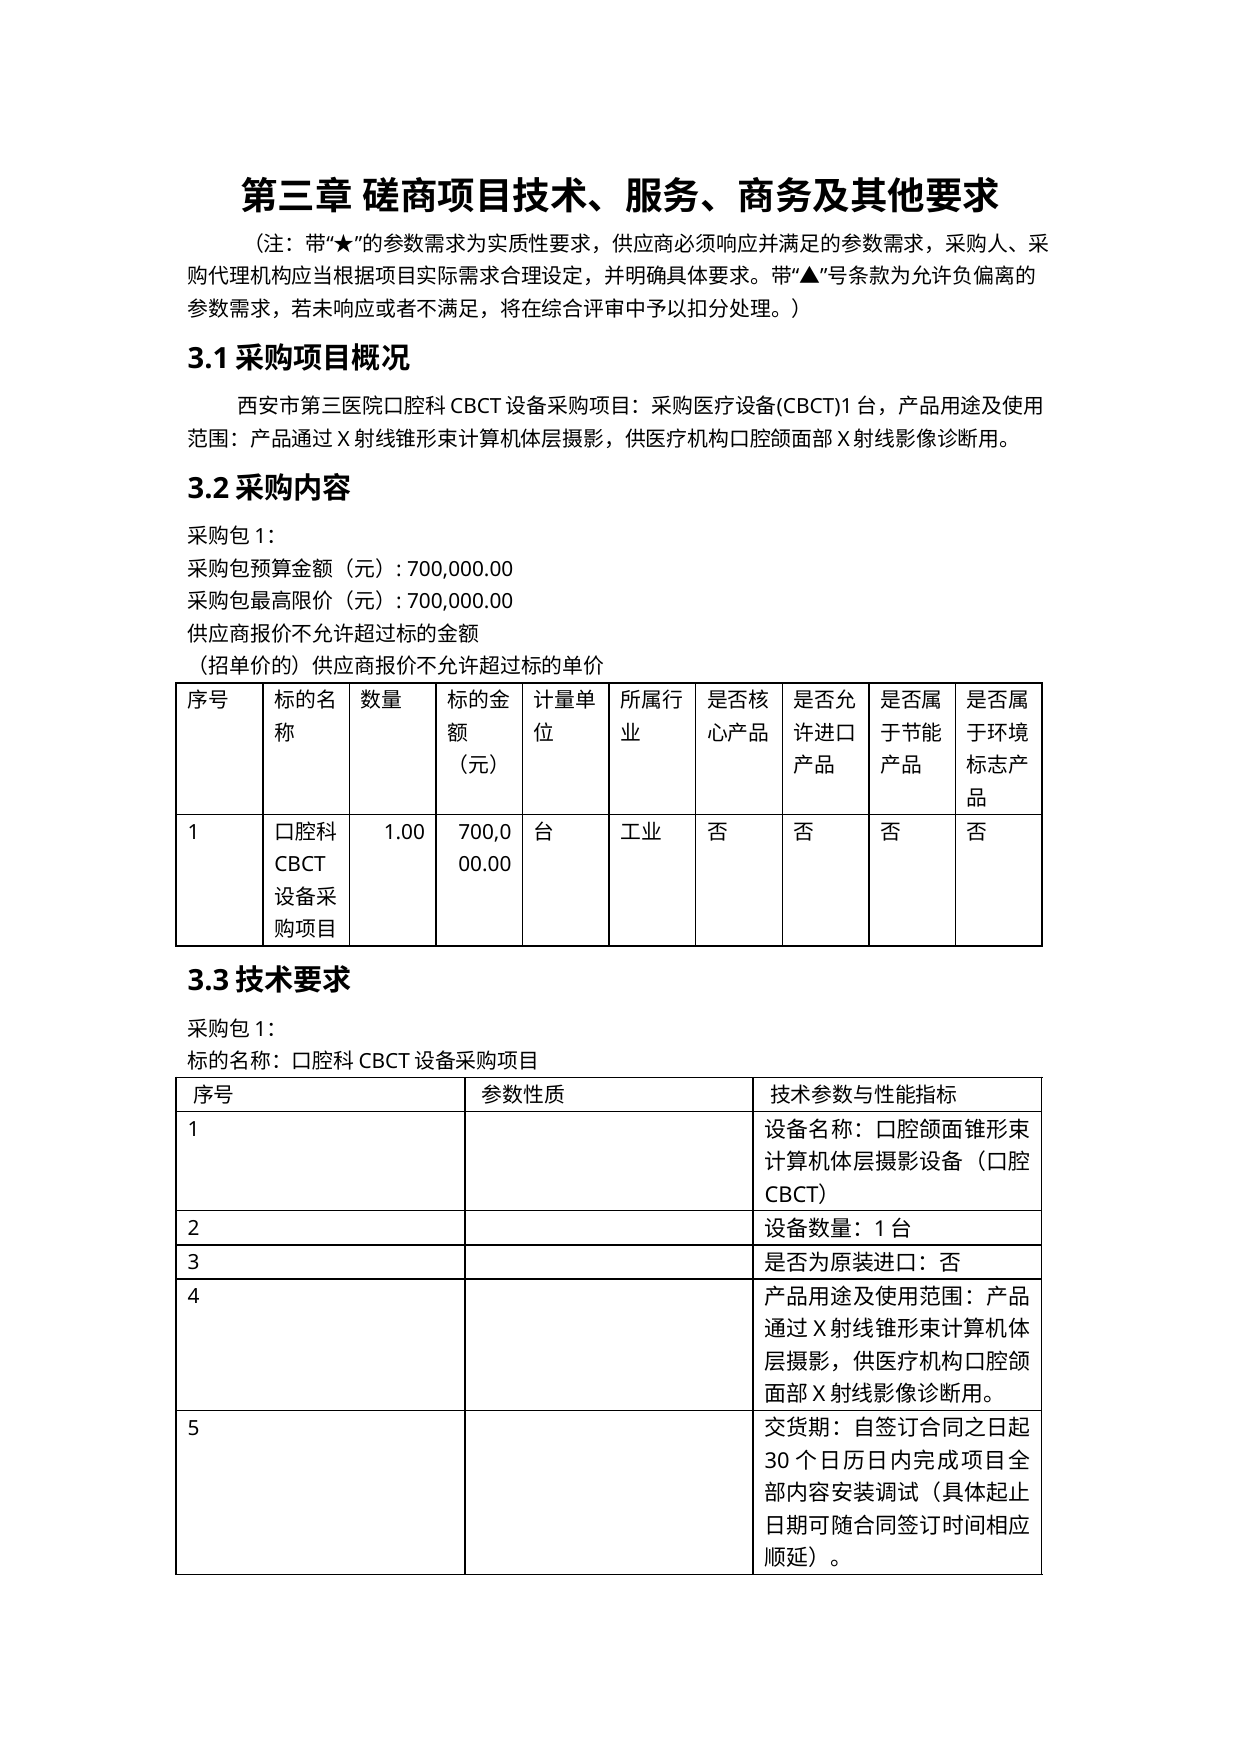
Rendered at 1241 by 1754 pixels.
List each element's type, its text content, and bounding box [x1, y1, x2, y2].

table_cell [466, 1112, 752, 1210]
table_cell 台 [523, 815, 608, 945]
table_cell 700,000.00 [437, 815, 522, 945]
text （招单价的）供应商报价不允许超过标的单价 [187, 649, 1053, 682]
table_header 是否核心产品 [696, 684, 782, 813]
text 3.2采购内容 [187, 454, 1053, 519]
text 3.3技术要求 [187, 947, 1053, 1012]
text 供应商报价不允许超过标的金额 [187, 617, 1053, 649]
table_cell [466, 1211, 752, 1244]
table_cell [466, 1280, 752, 1409]
text 采购包最高限价（元）: 700,000.00 [187, 584, 1053, 617]
table_header 标的金额 （元） [437, 684, 522, 813]
table_cell 3 [177, 1246, 464, 1278]
table_header 技术参数与性能指标 [754, 1078, 1041, 1111]
table_cell 5 [177, 1411, 464, 1573]
table_cell 设备数量：1台 [754, 1211, 1041, 1244]
table_header 数量 [350, 684, 435, 813]
table_cell 1 [177, 1112, 464, 1210]
table_cell 产品用途及使用范围：产品通过X射线锥形束计算机体层摄影，供医疗机构口腔颌面部X射线影像诊断用。 [754, 1280, 1041, 1409]
table_cell 1 [177, 815, 262, 945]
table_header 所属行业 [610, 684, 695, 813]
table_cell 交货期：自签订合同之日起30个日历日内完成项目全部内容安装调试（具体起止日期可随合同签订时间相应顺延）。 [754, 1411, 1041, 1573]
table_cell 否 [696, 815, 782, 945]
table_cell 1.00 [350, 815, 435, 945]
table_cell 口腔科CBCT设备采购项目 [264, 815, 349, 945]
table_cell 是否为原装进口：否 [754, 1246, 1041, 1278]
table_header 序号 [177, 684, 262, 813]
table_header 标的名称 [264, 684, 349, 813]
table_cell 工业 [610, 815, 695, 945]
table_cell [466, 1246, 752, 1278]
text （注：带“★”的参数需求为实质性要求，供应商必须响应并满足的参数需求，采购人、采购代理机构应当根据项目实际需求合理设定，并明确具体要求。带“▲”号条款为允许负偏离的参数需求，若未响应或者不满足，将在综合评审中予以扣分处理。） [187, 227, 1053, 324]
text 3.1采购项目概况 [187, 324, 1053, 389]
text 采购包1： [187, 519, 1053, 552]
table_header 计量单位 [523, 684, 608, 813]
table_cell 否 [870, 815, 955, 945]
table_cell 否 [783, 815, 868, 945]
text 采购包预算金额（元）: 700,000.00 [187, 552, 1053, 584]
table_header 是否属于节能产品 [870, 684, 955, 813]
table_cell 4 [177, 1280, 464, 1409]
text 西安市第三医院口腔科CBCT设备采购项目：采购医疗设备(CBCT)1台，产品用途及使用范围：产品通过X射线锥形束计算机体层摄影，供医疗机构口腔颌面部X射线影像诊断用。 [187, 389, 1053, 454]
text 标的名称：口腔科CBCT设备采购项目 [187, 1044, 1053, 1077]
table_cell 设备名称：口腔颌面锥形束计算机体层摄影设备（口腔CBCT） [754, 1112, 1041, 1210]
table_cell [466, 1411, 752, 1573]
table_header 参数性质 [466, 1078, 752, 1111]
text 第三章 磋商项目技术、服务、商务及其他要求 [187, 162, 1053, 227]
table_header 序号 [177, 1078, 464, 1111]
text 采购包1： [187, 1012, 1053, 1044]
table_cell 否 [956, 815, 1041, 945]
table_cell 2 [177, 1211, 464, 1244]
table_header 是否允许进口产品 [783, 684, 868, 813]
table_header 是否属于环境标志产品 [956, 684, 1041, 813]
